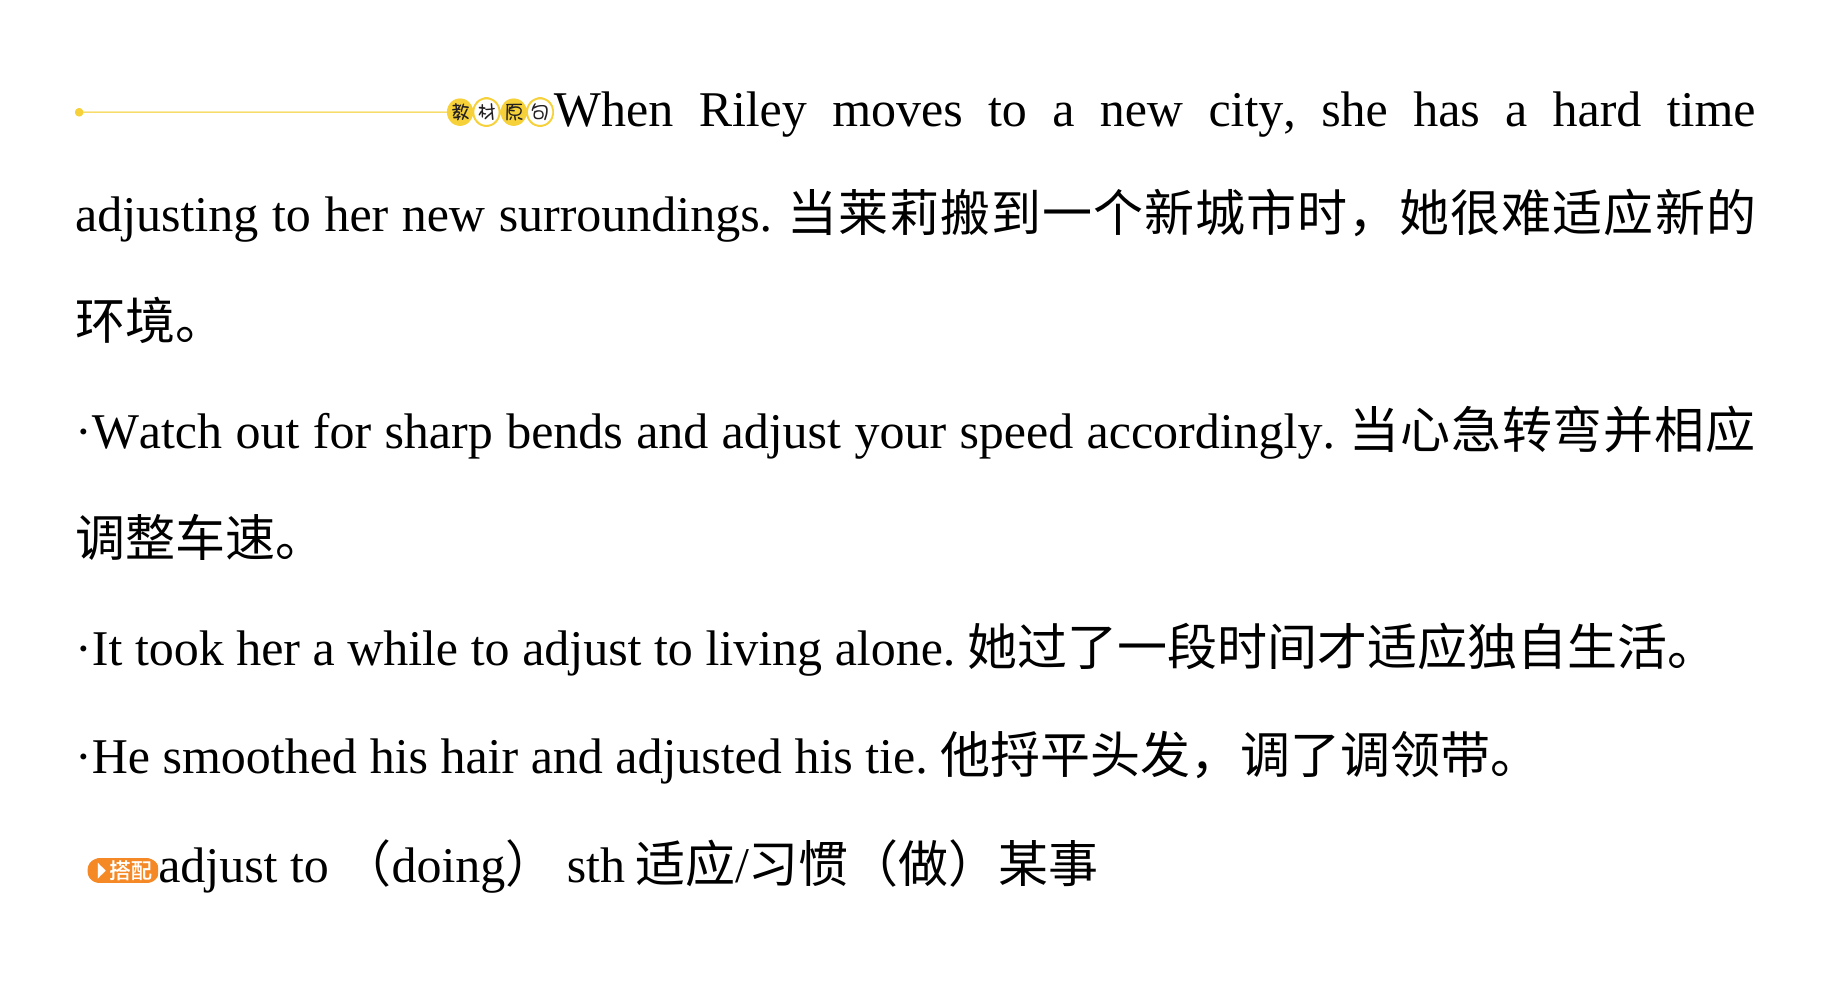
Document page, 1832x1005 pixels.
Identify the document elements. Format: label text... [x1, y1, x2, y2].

text ·He smoothed his hair and adjusted his tie. 他捋平头发，调了调领带。 [75, 716, 1756, 788]
picture [87, 858, 159, 883]
text ·It took her a while to adjust to living alone. 她过了一段时间才适应独自生活。 [75, 607, 1756, 680]
text When Riley moves to a new city, she has a hard time adjusting to her new surroundings. 当莱莉搬到一个新城市时，她很难适应新的环境。 [75, 79, 1756, 354]
picture [75, 97, 554, 127]
text ·Watch out for sharp bends and adjust your speed accordingly. 当心急转弯并相应调整车速。 [75, 390, 1756, 571]
text adjust to （doing） sth适应/习惯（做）某事 [75, 824, 1756, 897]
